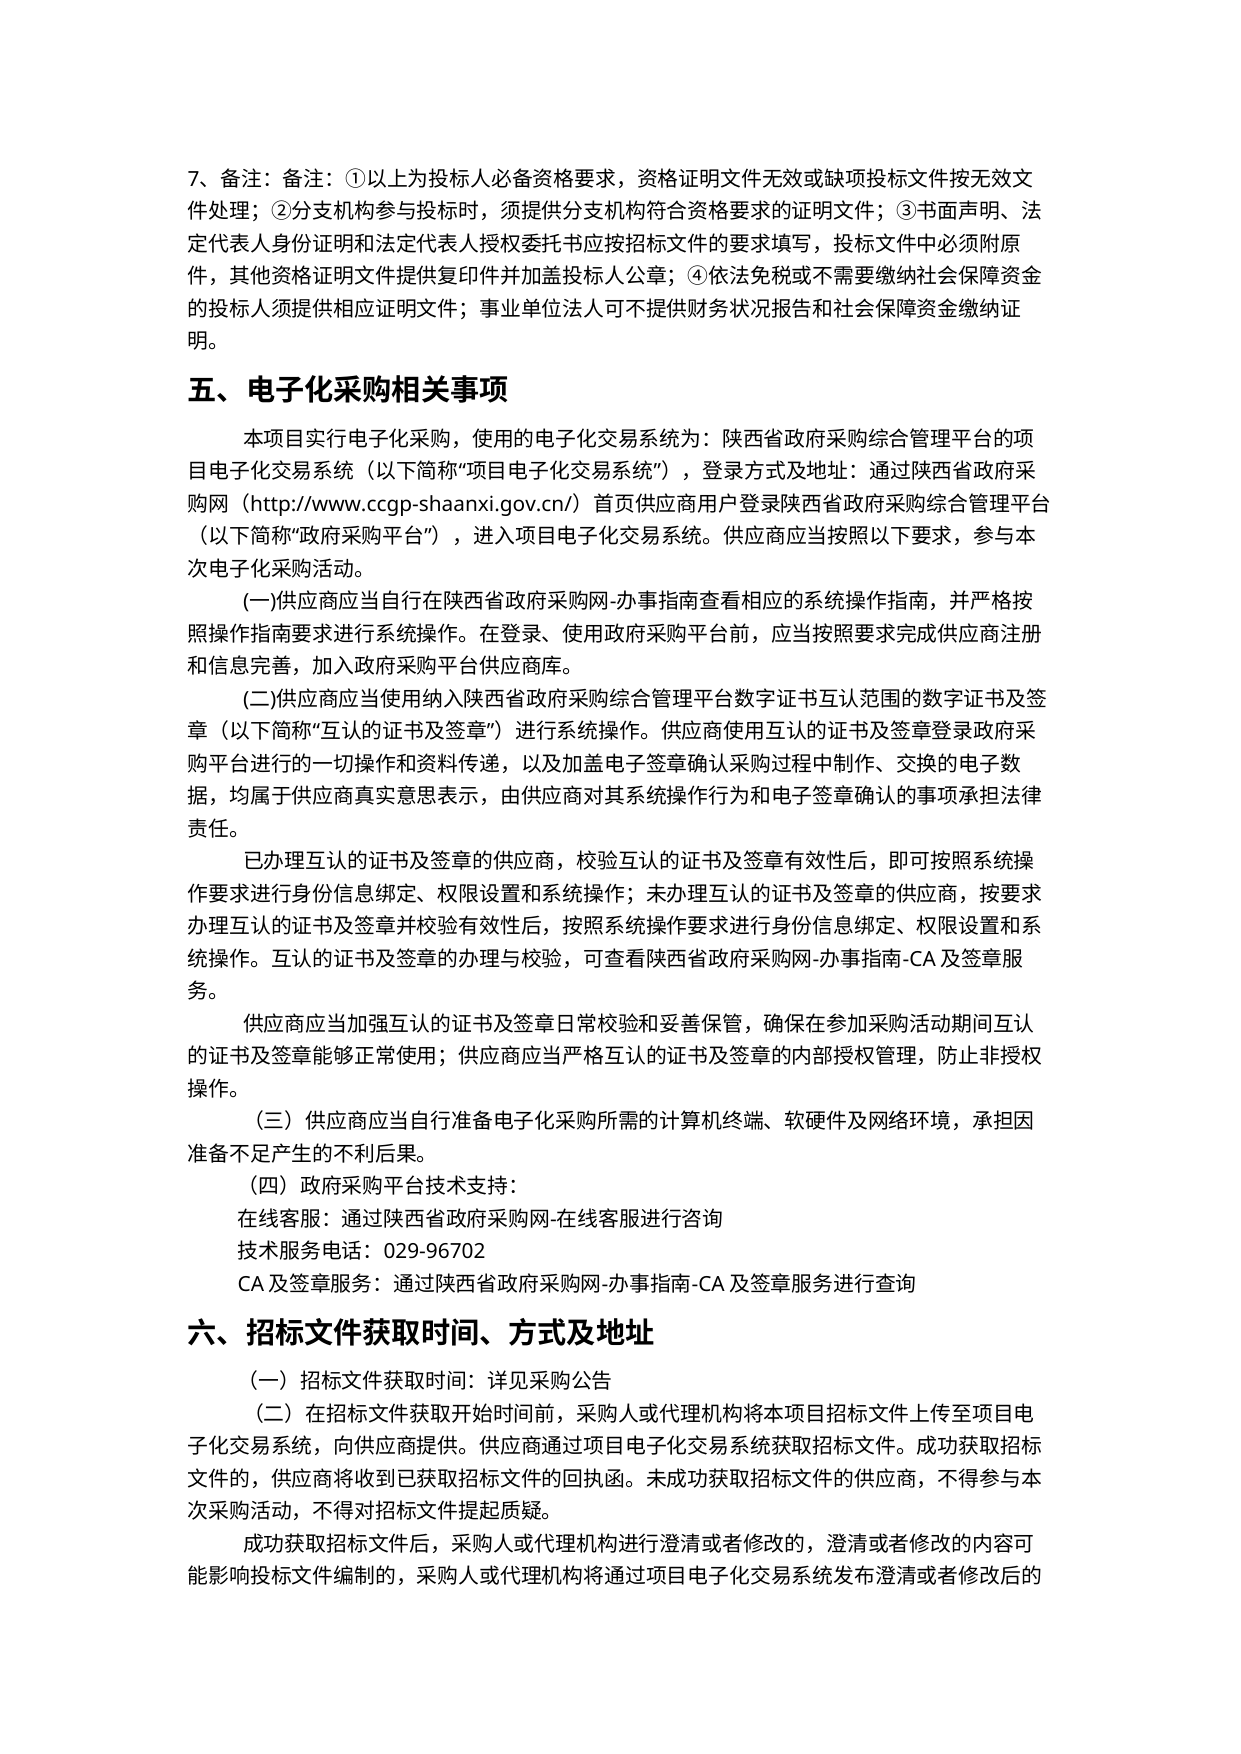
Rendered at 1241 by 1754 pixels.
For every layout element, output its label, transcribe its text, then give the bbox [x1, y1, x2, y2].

text （二）在招标文件获取开始时间前，采购人或代理机构将本项目招标文件上传至项目电子化交易系统，向供应商提供。供应商通过项目电子化交易系统获取招标文件。成功获取招标文件的，供应商将收到已获取招标文件的回执函。未成功获取招标文件的供应商，不得参与本次采购活动，不得对招标文件提起质疑。 [187, 1397, 1053, 1527]
text 供应商应当加强互认的证书及签章日常校验和妥善保管，确保在参加采购活动期间互认的证书及签章能够正常使用；供应商应当严格互认的证书及签章的内部授权管理，防止非授权操作。 [187, 1007, 1053, 1104]
text 本项目实行电子化采购，使用的电子化交易系统为：陕西省政府采购综合管理平台的项目电子化交易系统（以下简称“项目电子化交易系统”），登录方式及地址：通过陕西省政府采购网（http://www.ccgp-shaanxi.gov.cn/）首页供应商用户登录陕西省政府采购综合管理平台（以下简称“政府采购平台”），进入项目电子化交易系统。供应商应当按照以下要求，参与本次电子化采购活动。 [187, 422, 1053, 584]
text 六、招标文件获取时间、方式及地址 [187, 1299, 1053, 1364]
text (一)供应商应当自行在陕西省政府采购网-办事指南查看相应的系统操作指南，并严格按照操作指南要求进行系统操作。在登录、使用政府采购平台前，应当按照要求完成供应商注册和信息完善，加入政府采购平台供应商库。 [187, 584, 1053, 682]
text 已办理互认的证书及签章的供应商，校验互认的证书及签章有效性后，即可按照系统操作要求进行身份信息绑定、权限设置和系统操作；未办理互认的证书及签章的供应商，按要求办理互认的证书及签章并校验有效性后，按照系统操作要求进行身份信息绑定、权限设置和系统操作。互认的证书及签章的办理与校验，可查看陕西省政府采购网-办事指南-CA及签章服务。 [187, 844, 1053, 1007]
text 在线客服：通过陕西省政府采购网-在线客服进行咨询 [187, 1202, 1053, 1234]
text (二)供应商应当使用纳入陕西省政府采购综合管理平台数字证书互认范围的数字证书及签章（以下简称“互认的证书及签章”）进行系统操作。供应商使用互认的证书及签章登录政府采购平台进行的一切操作和资料传递，以及加盖电子签章确认采购过程中制作、交换的电子数据，均属于供应商真实意思表示，由供应商对其系统操作行为和电子签章确认的事项承担法律责任。 [187, 682, 1053, 844]
text 技术服务电话：029-96702 [187, 1234, 1053, 1267]
text （三）供应商应当自行准备电子化采购所需的计算机终端、软硬件及网络环境，承担因准备不足产生的不利后果。 [187, 1104, 1053, 1169]
text （四）政府采购平台技术支持： [187, 1169, 1053, 1202]
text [187, 1527, 1053, 1592]
text （一）招标文件获取时间：详见采购公告 [187, 1364, 1053, 1397]
text 五、电子化采购相关事项 [187, 357, 1053, 422]
text 7、备注：备注：①以上为投标人必备资格要求，资格证明文件无效或缺项投标文件按无效文件处理；②分支机构参与投标时，须提供分支机构符合资格要求的证明文件；③书面声明、法定代表人身份证明和法定代表人授权委托书应按招标文件的要求填写，投标文件中必须附原件，其他资格证明文件提供复印件并加盖投标人公章；④依法免税或不需要缴纳社会保障资金的投标人须提供相应证明文件；事业单位法人可不提供财务状况报告和社会保障资金缴纳证明。 [187, 162, 1053, 357]
text CA及签章服务：通过陕西省政府采购网-办事指南-CA及签章服务进行查询 [187, 1267, 1053, 1299]
